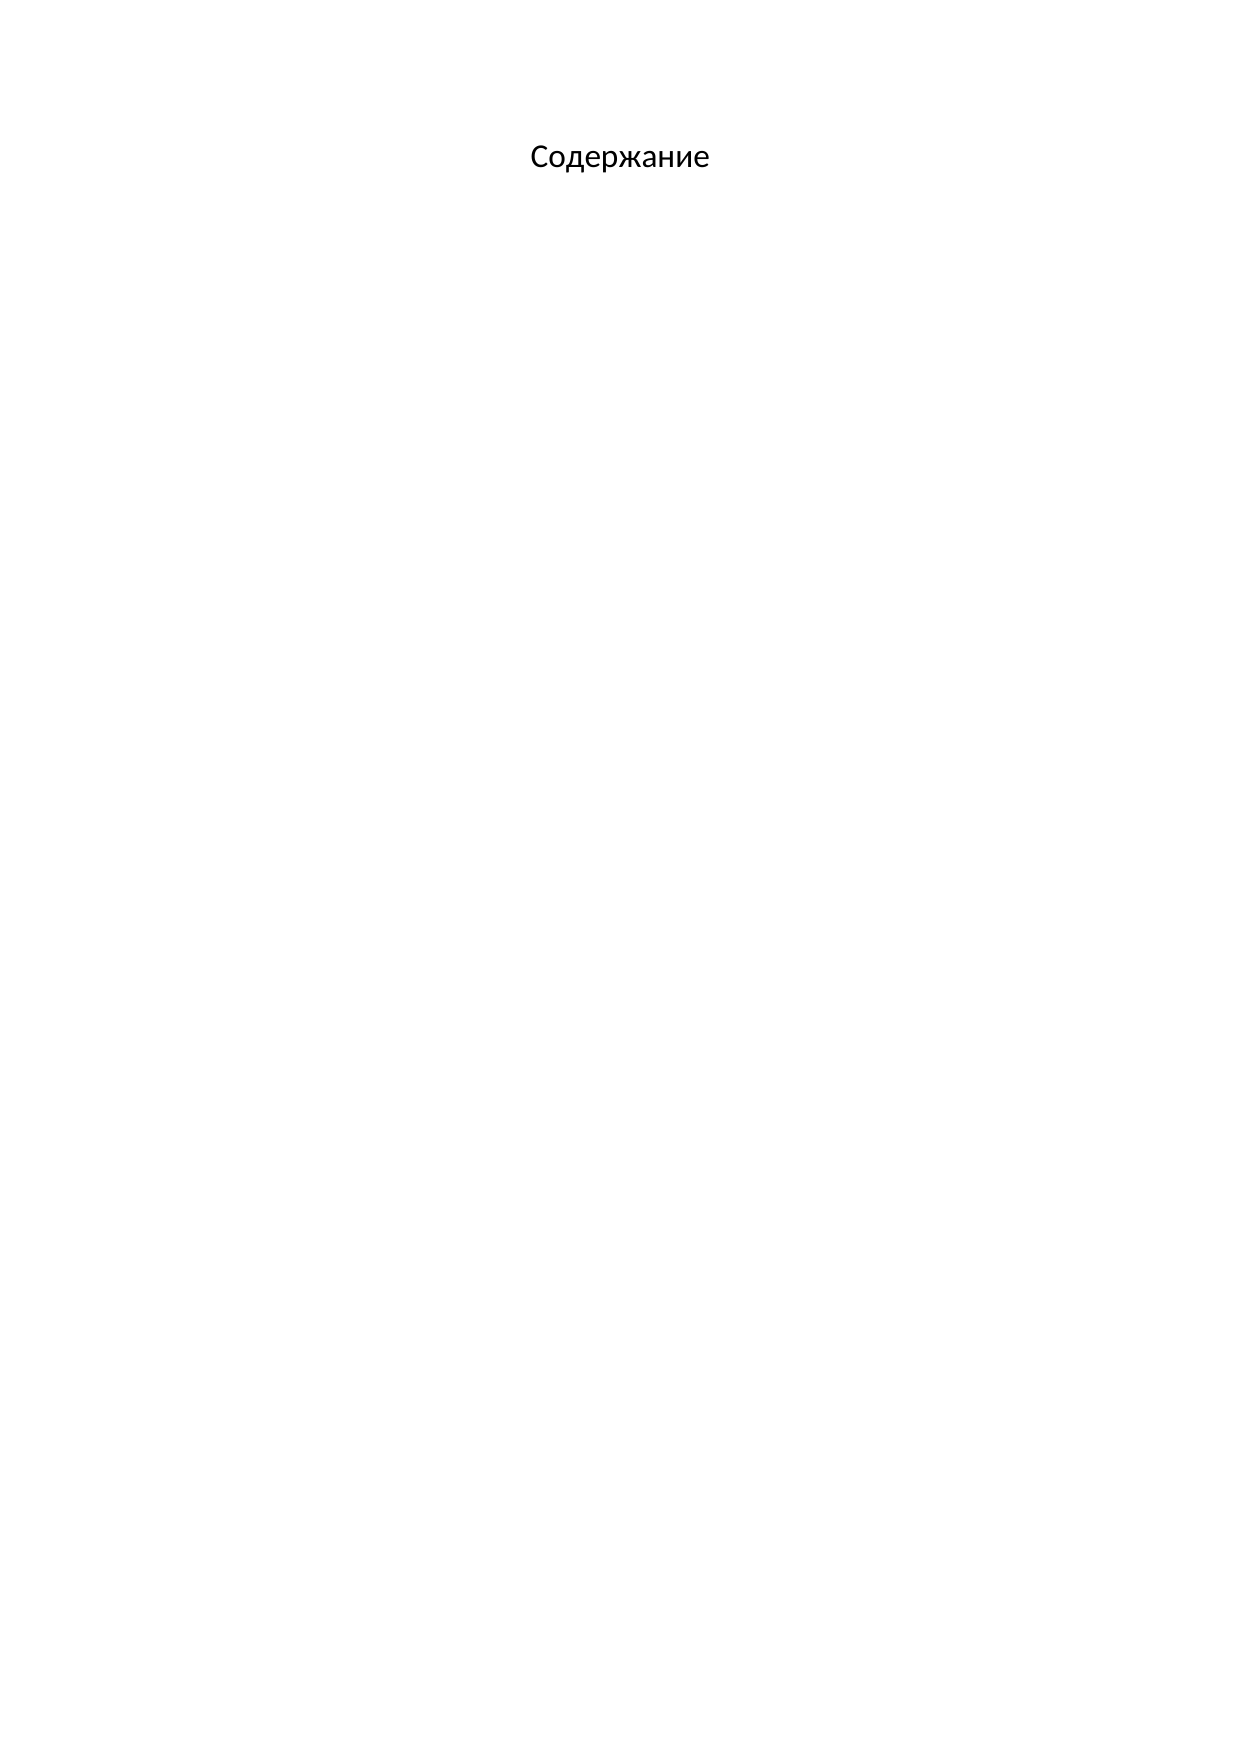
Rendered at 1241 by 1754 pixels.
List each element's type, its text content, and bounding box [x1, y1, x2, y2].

text Содержание [89, 135, 1152, 175]
